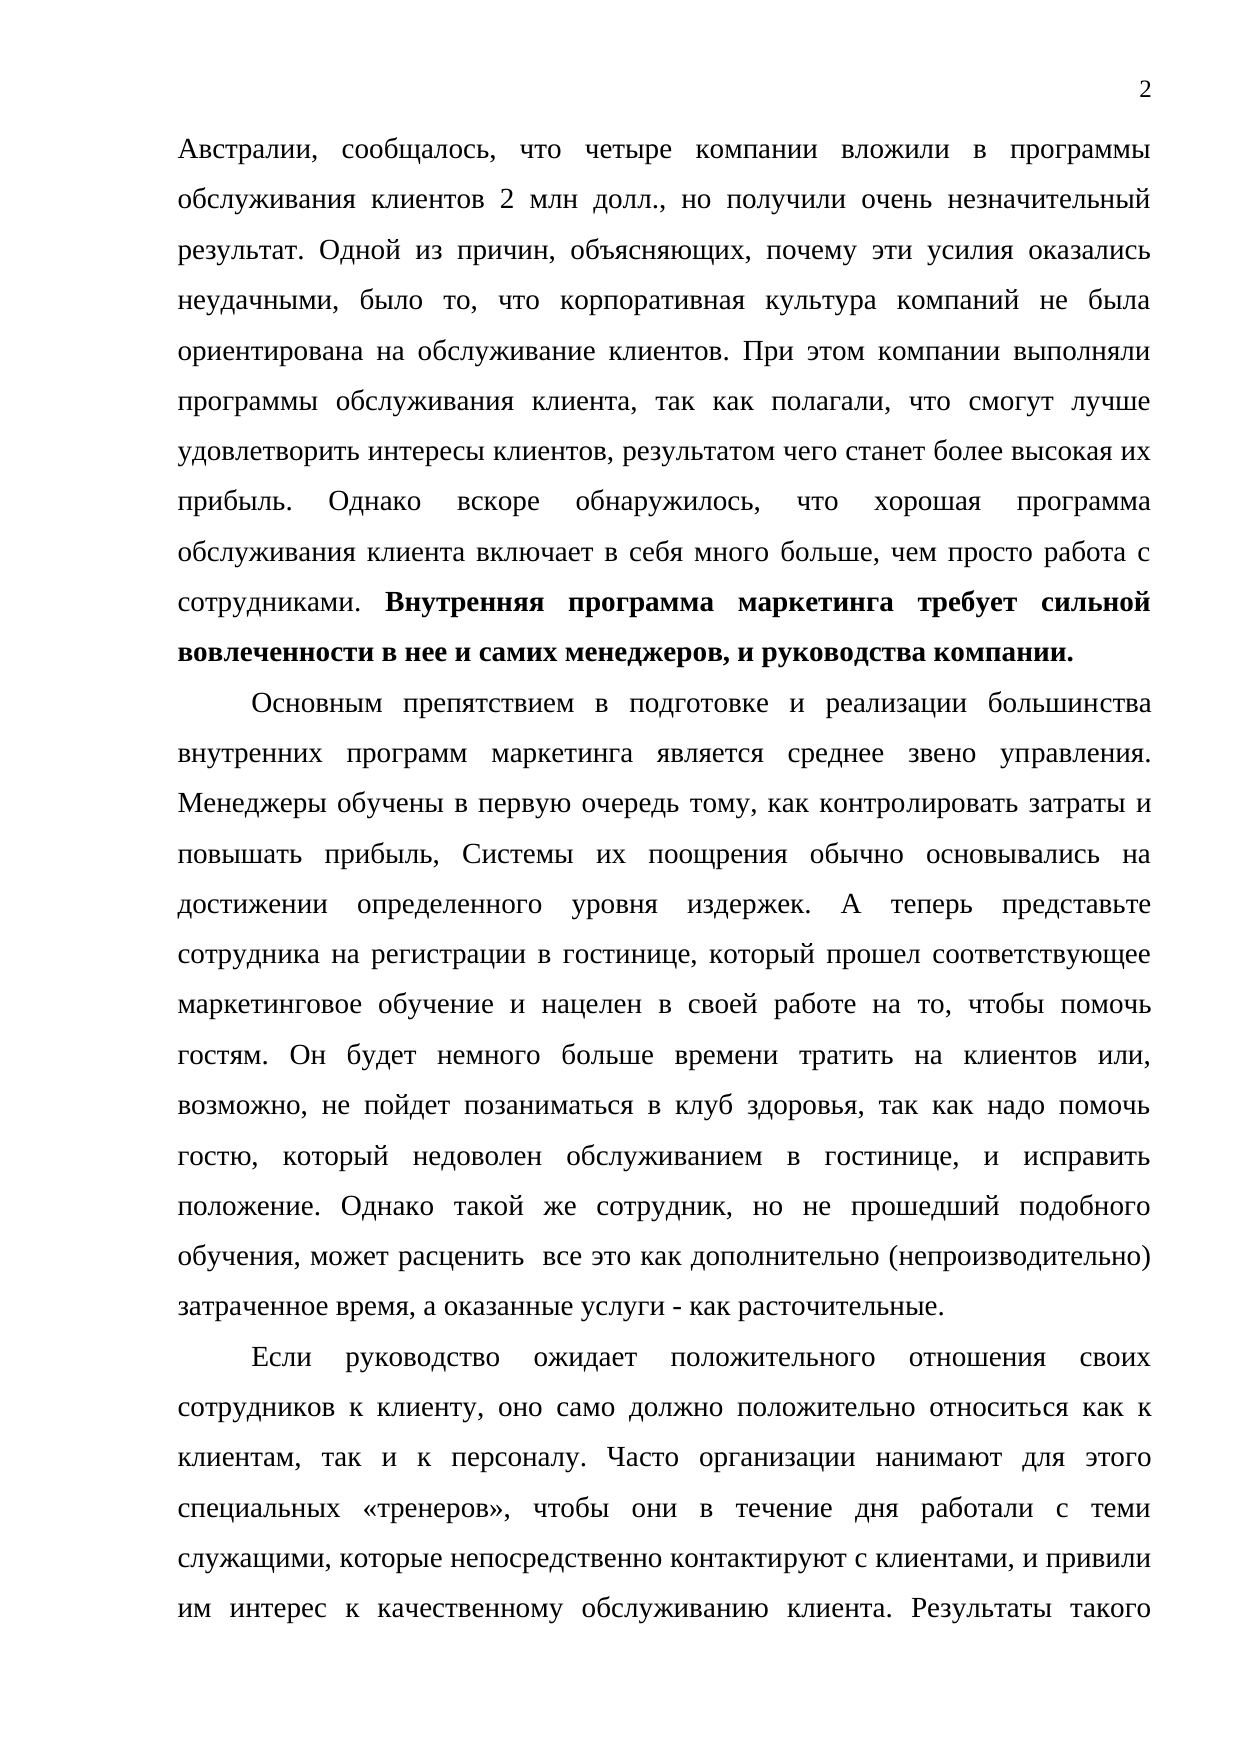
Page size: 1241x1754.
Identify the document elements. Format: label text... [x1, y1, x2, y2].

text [177, 1339, 1152, 1624]
text Основным препятствием в подготовке и реализации большинства внутренних программ маркетинга является среднее звено управления. Менеджеры обучены в первую очередь тому, как контролировать затраты и повышать прибыль, Системы их поощрения обычно основывались на достижении определенного уровня издержек. А теперь представьте сотрудника на регистрации в гостинице, который прошел соответствующее маркетинговое обучение и нацелен в своей работе на то, чтобы помочь гостям. Он будет немного больше времени тратить на клиентов или, возможно, не пойдет позаниматься в клуб здоровья, так как надо помочь гостю, который недоволен обслуживанием в гостинице, и исправить положение. Однако такой же сотрудник, но не прошедший подобного обучения, может расценить все это как дополнительно (непроизводительно) затраченное время, а оказанные услуги - как расточительные. [177, 685, 1152, 1322]
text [177, 131, 1152, 668]
